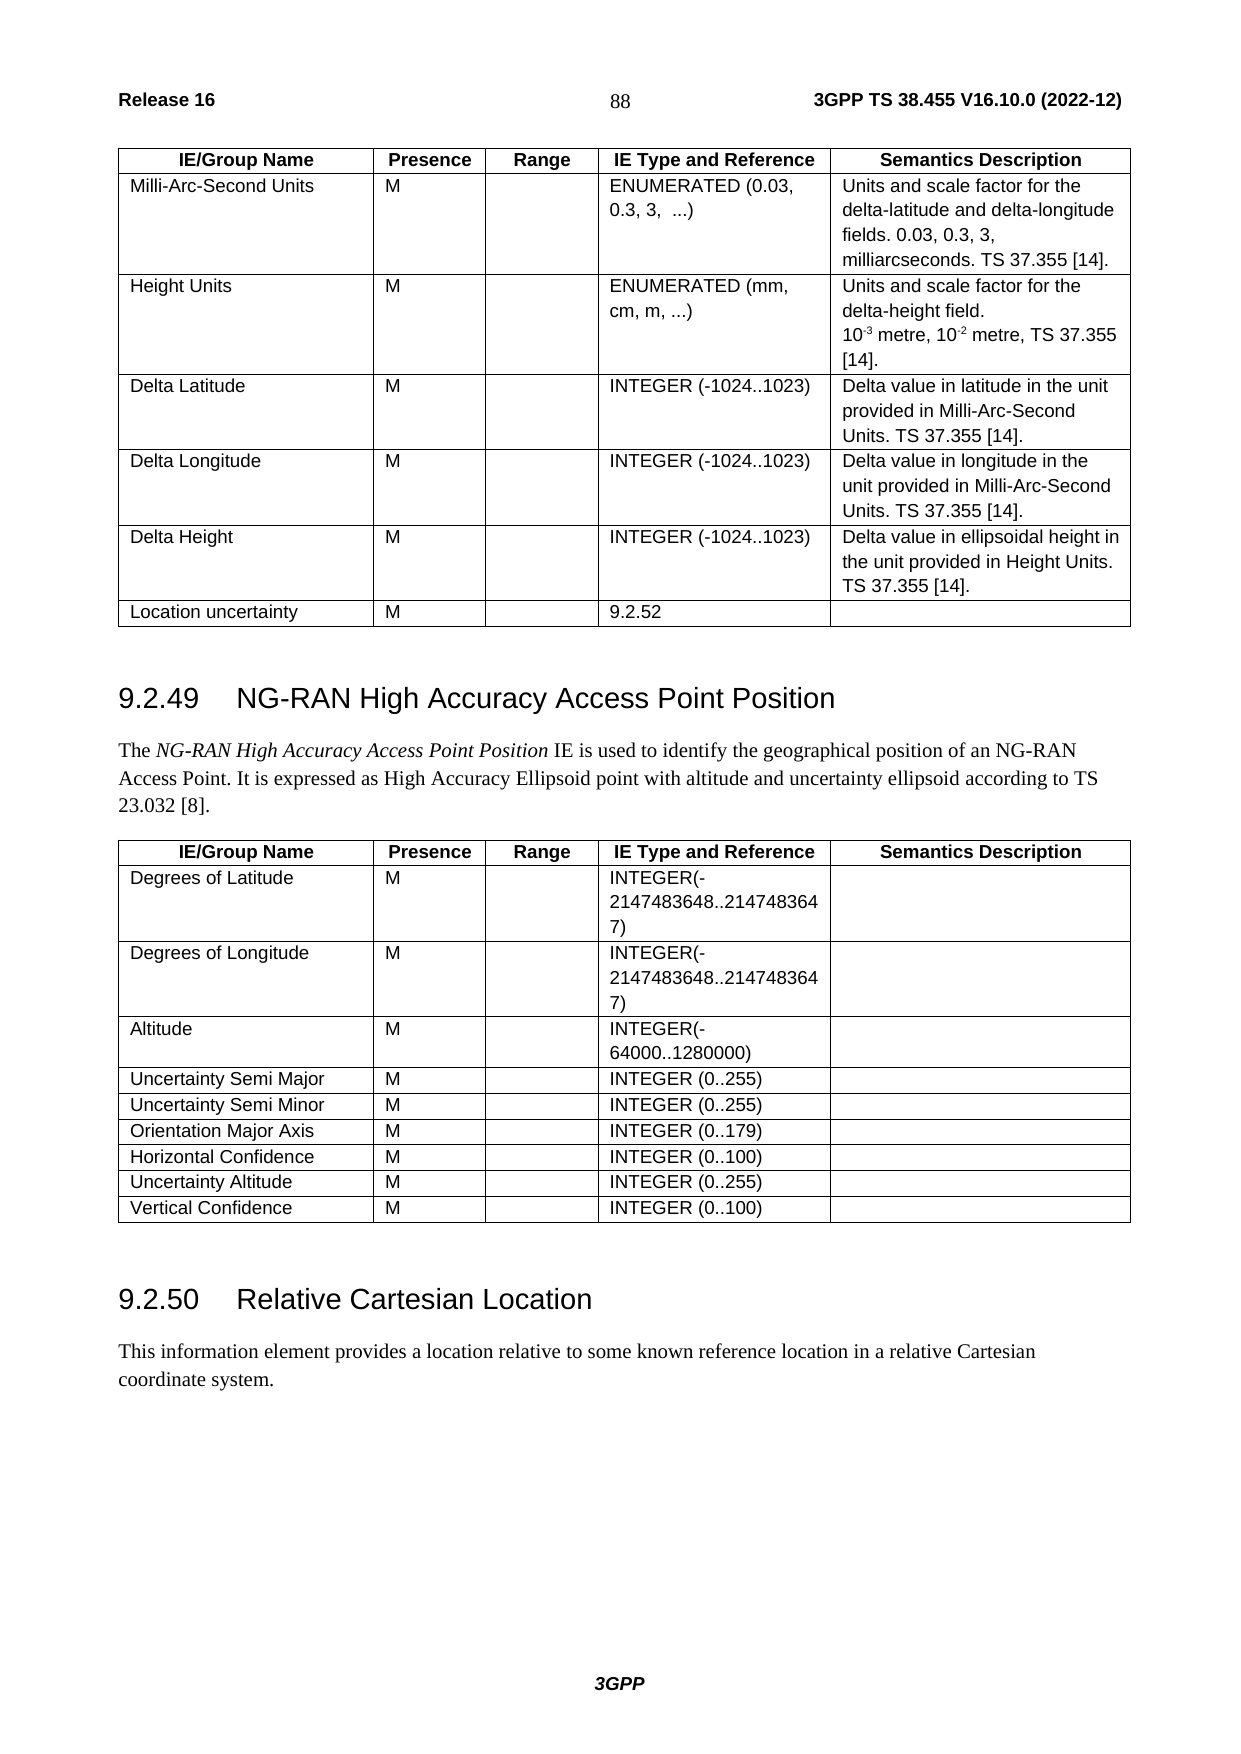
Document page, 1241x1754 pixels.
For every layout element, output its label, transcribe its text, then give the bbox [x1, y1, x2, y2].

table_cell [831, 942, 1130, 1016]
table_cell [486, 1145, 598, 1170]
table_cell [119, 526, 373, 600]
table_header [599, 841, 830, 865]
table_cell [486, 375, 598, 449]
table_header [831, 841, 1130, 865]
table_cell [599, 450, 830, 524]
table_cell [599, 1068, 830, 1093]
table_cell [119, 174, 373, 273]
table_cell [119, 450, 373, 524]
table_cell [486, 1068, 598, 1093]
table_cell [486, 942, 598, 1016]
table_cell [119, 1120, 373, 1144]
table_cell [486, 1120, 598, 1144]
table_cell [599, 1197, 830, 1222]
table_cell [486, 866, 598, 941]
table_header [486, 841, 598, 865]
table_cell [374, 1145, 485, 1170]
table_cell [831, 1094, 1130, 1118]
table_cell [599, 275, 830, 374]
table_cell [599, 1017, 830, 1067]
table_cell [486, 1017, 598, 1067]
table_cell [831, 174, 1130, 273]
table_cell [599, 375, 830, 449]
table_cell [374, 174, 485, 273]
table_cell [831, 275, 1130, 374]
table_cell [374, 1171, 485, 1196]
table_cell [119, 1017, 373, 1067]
subtitle 9.2.50 Relative Cartesian Location [118, 1282, 1122, 1315]
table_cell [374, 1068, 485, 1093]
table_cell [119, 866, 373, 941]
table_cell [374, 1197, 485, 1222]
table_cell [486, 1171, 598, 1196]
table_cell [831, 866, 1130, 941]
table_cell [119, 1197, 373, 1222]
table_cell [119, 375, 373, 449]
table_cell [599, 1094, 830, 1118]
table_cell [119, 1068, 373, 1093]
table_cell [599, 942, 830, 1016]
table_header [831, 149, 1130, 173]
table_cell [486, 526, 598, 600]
subtitle 9.2.49 NG-RAN High Accuracy Access Point Position [118, 681, 1122, 714]
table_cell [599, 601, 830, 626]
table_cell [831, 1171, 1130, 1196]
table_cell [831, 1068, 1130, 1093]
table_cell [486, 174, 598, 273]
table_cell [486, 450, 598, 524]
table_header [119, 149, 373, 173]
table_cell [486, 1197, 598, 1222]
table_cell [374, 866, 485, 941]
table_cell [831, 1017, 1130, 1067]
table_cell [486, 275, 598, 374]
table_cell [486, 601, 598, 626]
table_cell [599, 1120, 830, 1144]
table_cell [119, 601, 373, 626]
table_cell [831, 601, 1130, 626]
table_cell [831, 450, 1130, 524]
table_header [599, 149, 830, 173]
text This information element provides a location relative to some known reference location in a relative Cartesian coordinate system. [118, 1339, 1122, 1391]
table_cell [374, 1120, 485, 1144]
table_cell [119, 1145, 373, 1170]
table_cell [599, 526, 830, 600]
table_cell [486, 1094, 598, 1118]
text The NG-RAN High Accuracy Access Point Position IE is used to identify the geographical position of an NG-RAN Access Point. It is expressed as High Accuracy Ellipsoid point with altitude and uncertainty ellipsoid according to TS 23.032 [8]. [118, 738, 1122, 817]
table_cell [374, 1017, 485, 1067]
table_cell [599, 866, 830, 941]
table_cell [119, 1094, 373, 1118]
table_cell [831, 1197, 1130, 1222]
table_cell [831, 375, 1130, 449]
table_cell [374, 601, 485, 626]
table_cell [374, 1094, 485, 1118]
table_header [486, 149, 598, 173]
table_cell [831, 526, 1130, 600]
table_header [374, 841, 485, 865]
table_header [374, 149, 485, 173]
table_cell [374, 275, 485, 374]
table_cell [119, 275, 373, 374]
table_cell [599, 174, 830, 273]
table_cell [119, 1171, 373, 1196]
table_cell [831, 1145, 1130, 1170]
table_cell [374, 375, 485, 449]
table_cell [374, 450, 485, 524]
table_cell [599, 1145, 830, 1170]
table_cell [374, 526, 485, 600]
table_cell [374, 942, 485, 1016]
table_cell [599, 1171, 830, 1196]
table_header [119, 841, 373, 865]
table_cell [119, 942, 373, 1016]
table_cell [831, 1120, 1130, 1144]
